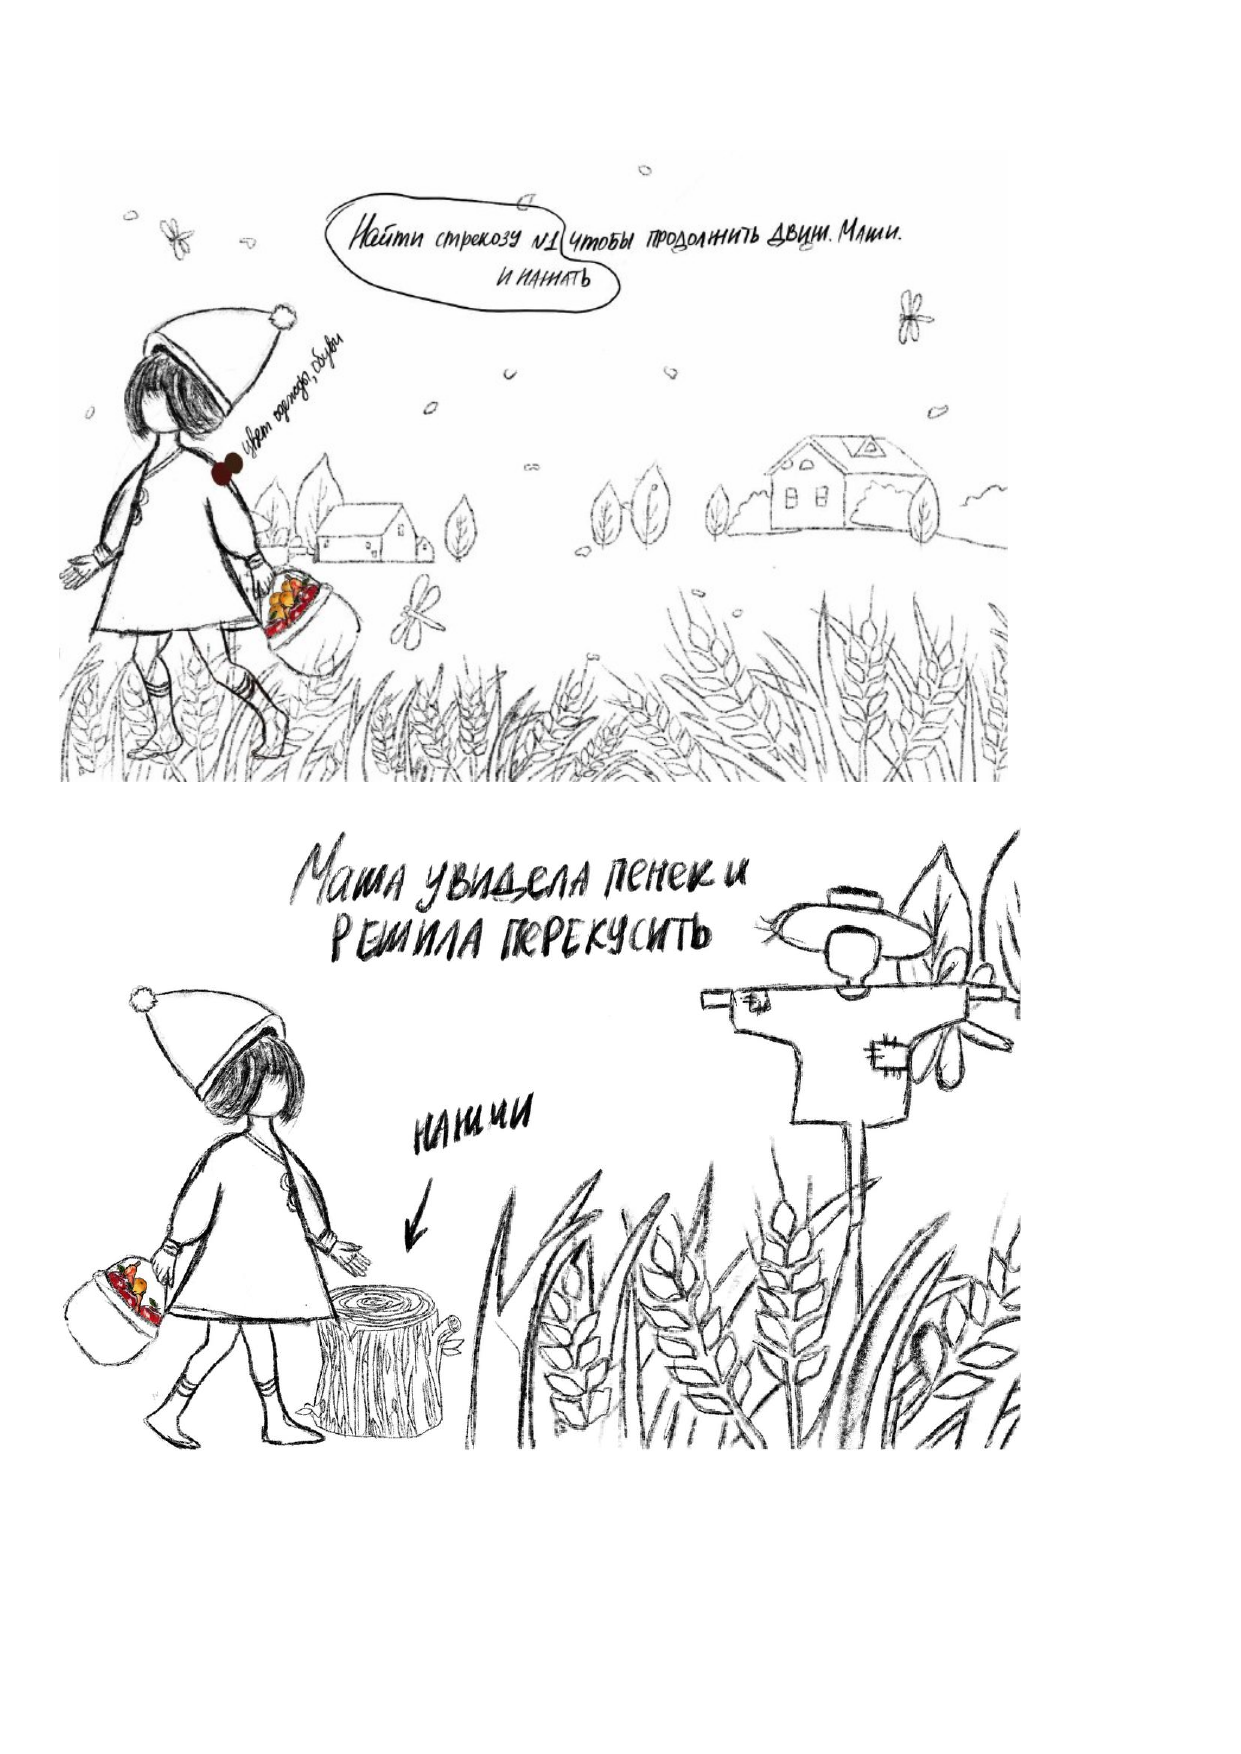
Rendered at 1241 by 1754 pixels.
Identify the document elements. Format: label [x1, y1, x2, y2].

picture [59, 810, 1021, 1451]
picture [59, 150, 1008, 782]
